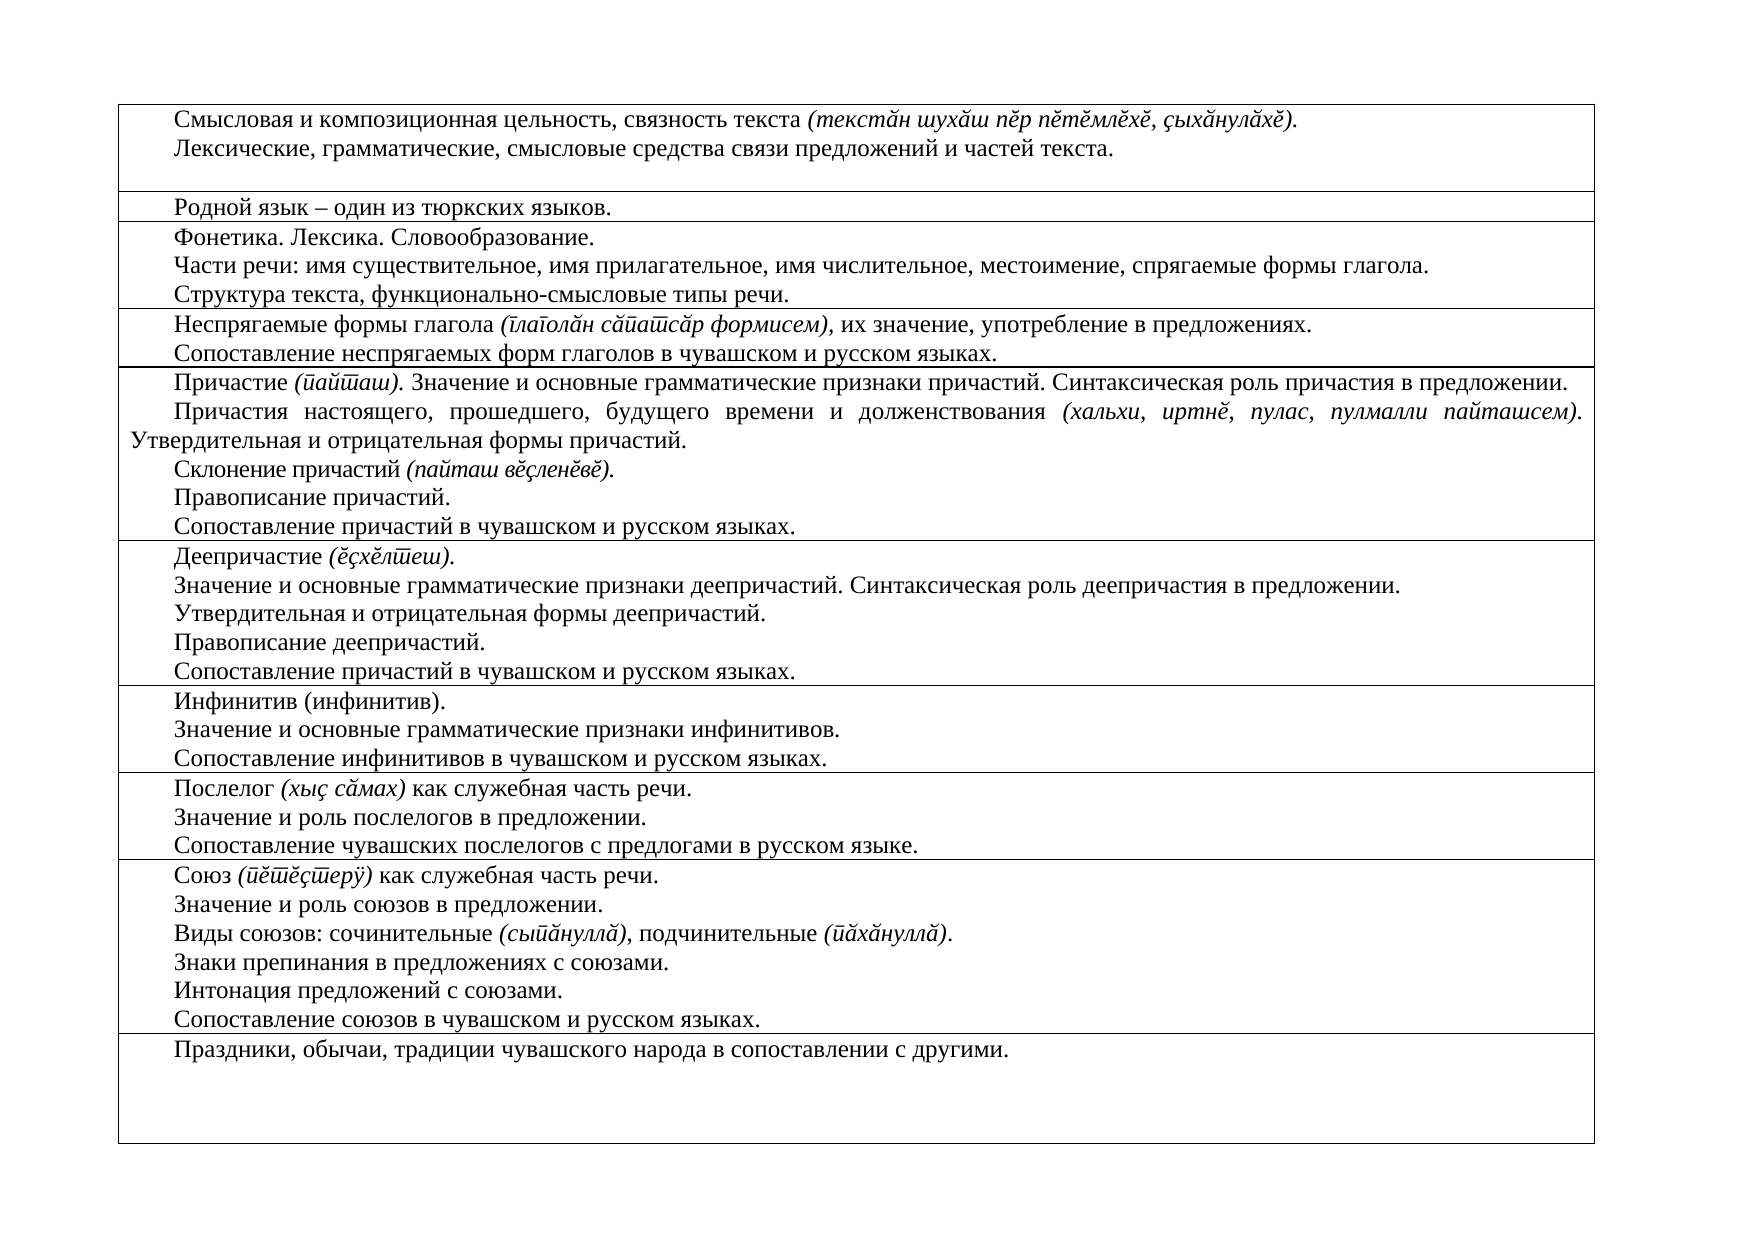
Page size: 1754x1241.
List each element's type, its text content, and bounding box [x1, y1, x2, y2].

table_cell Союз (пĕтĕҫтерӱ) как служебная часть речи. Значение и роль союзов в предложении. Виды союзов: сочинительные (сыпӑнуллӑ), подчинительные (пӑхӑнуллӑ). Знаки препинания в предложениях с союзами. Интонация предложений с союзами. Сопоставление союзов в чувашском и русском языках. [119, 860, 1594, 1033]
table_cell Послелог (хыҫ сӑмах) как служебная часть речи. Значение и роль послелогов в предложении. Сопоставление чувашских послелогов с предлогами в русском языке. [119, 773, 1594, 859]
table_cell Родной язык – один из тюркских языков. [119, 192, 1594, 221]
table_cell Фонетика. Лексика. Словообразование. Части речи: имя существительное, имя прилагательное, имя числительное, местоимение, спрягаемые формы глагола. Структура текста, функционально-смысловые типы речи. [119, 222, 1594, 308]
table_cell Причастие (пайташ). Значение и основные грамматические признаки причастий. Синтаксическая роль причастия в предложении. Причастия настоящего, прошедшего, будущего времени и долженствования (хальхи, иртнӗ, пулас, пулмалли пайташсем). Утвердительная и отрицательная формы причастий. Склонение причастий (пайташ вĕҫленĕвĕ). Правописание причастий. Сопоставление причастий в чувашском и русском языках. [119, 368, 1594, 540]
table_cell Неспрягаемые формы глагола (глаголӑн сӑпатсӑр формисем), их значение, употребление в предложениях. Сопоставление неспрягаемых форм глаголов в чувашском и русском языках. [119, 309, 1594, 366]
table_cell Смысловая и композиционная цельность, связность текста (текстӑн шухӑш пĕр пĕтĕмлĕхĕ, ҫыхӑнулӑхĕ). Лексические, грамматические, смысловые средства связи предложений и частей текста. [119, 105, 1594, 191]
table_cell Инфинитив (инфинитив). Значение и основные грамматические признаки инфинитивов. Сопоставление инфинитивов в чувашском и русском языках. [119, 686, 1594, 772]
table_cell Праздники, обычаи, традиции чувашского народа в сопоставлении с другими. [119, 1034, 1594, 1142]
table_cell Деепричастие (ĕҫхĕлтеш). Значение и основные грамматические признаки деепричастий. Синтаксическая роль деепричастия в предложении. Утвердительная и отрицательная формы деепричастий. Правописание деепричастий. Сопоставление причастий в чувашском и русском языках. [119, 541, 1594, 685]
